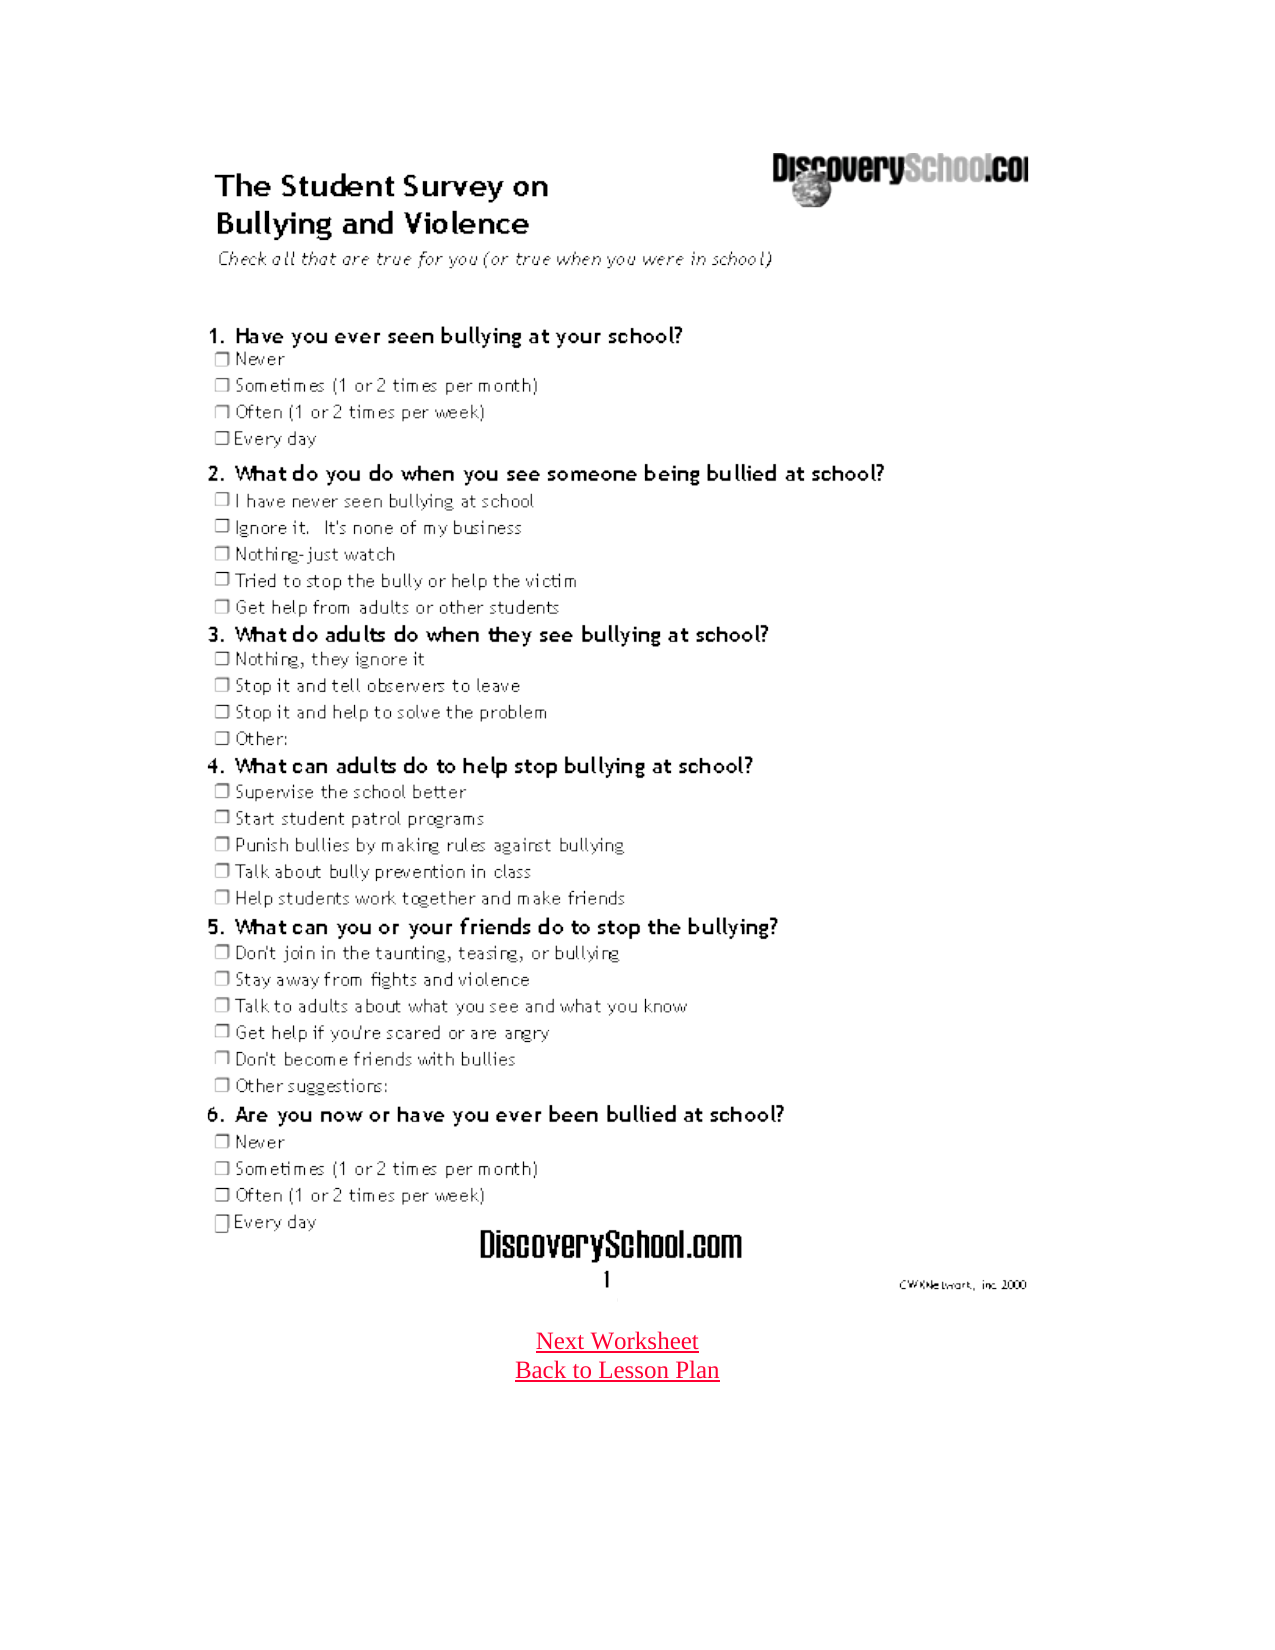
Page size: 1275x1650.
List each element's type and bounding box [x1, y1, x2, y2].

picture [207, 153, 1029, 1299]
table_header [149, 150, 1086, 1387]
